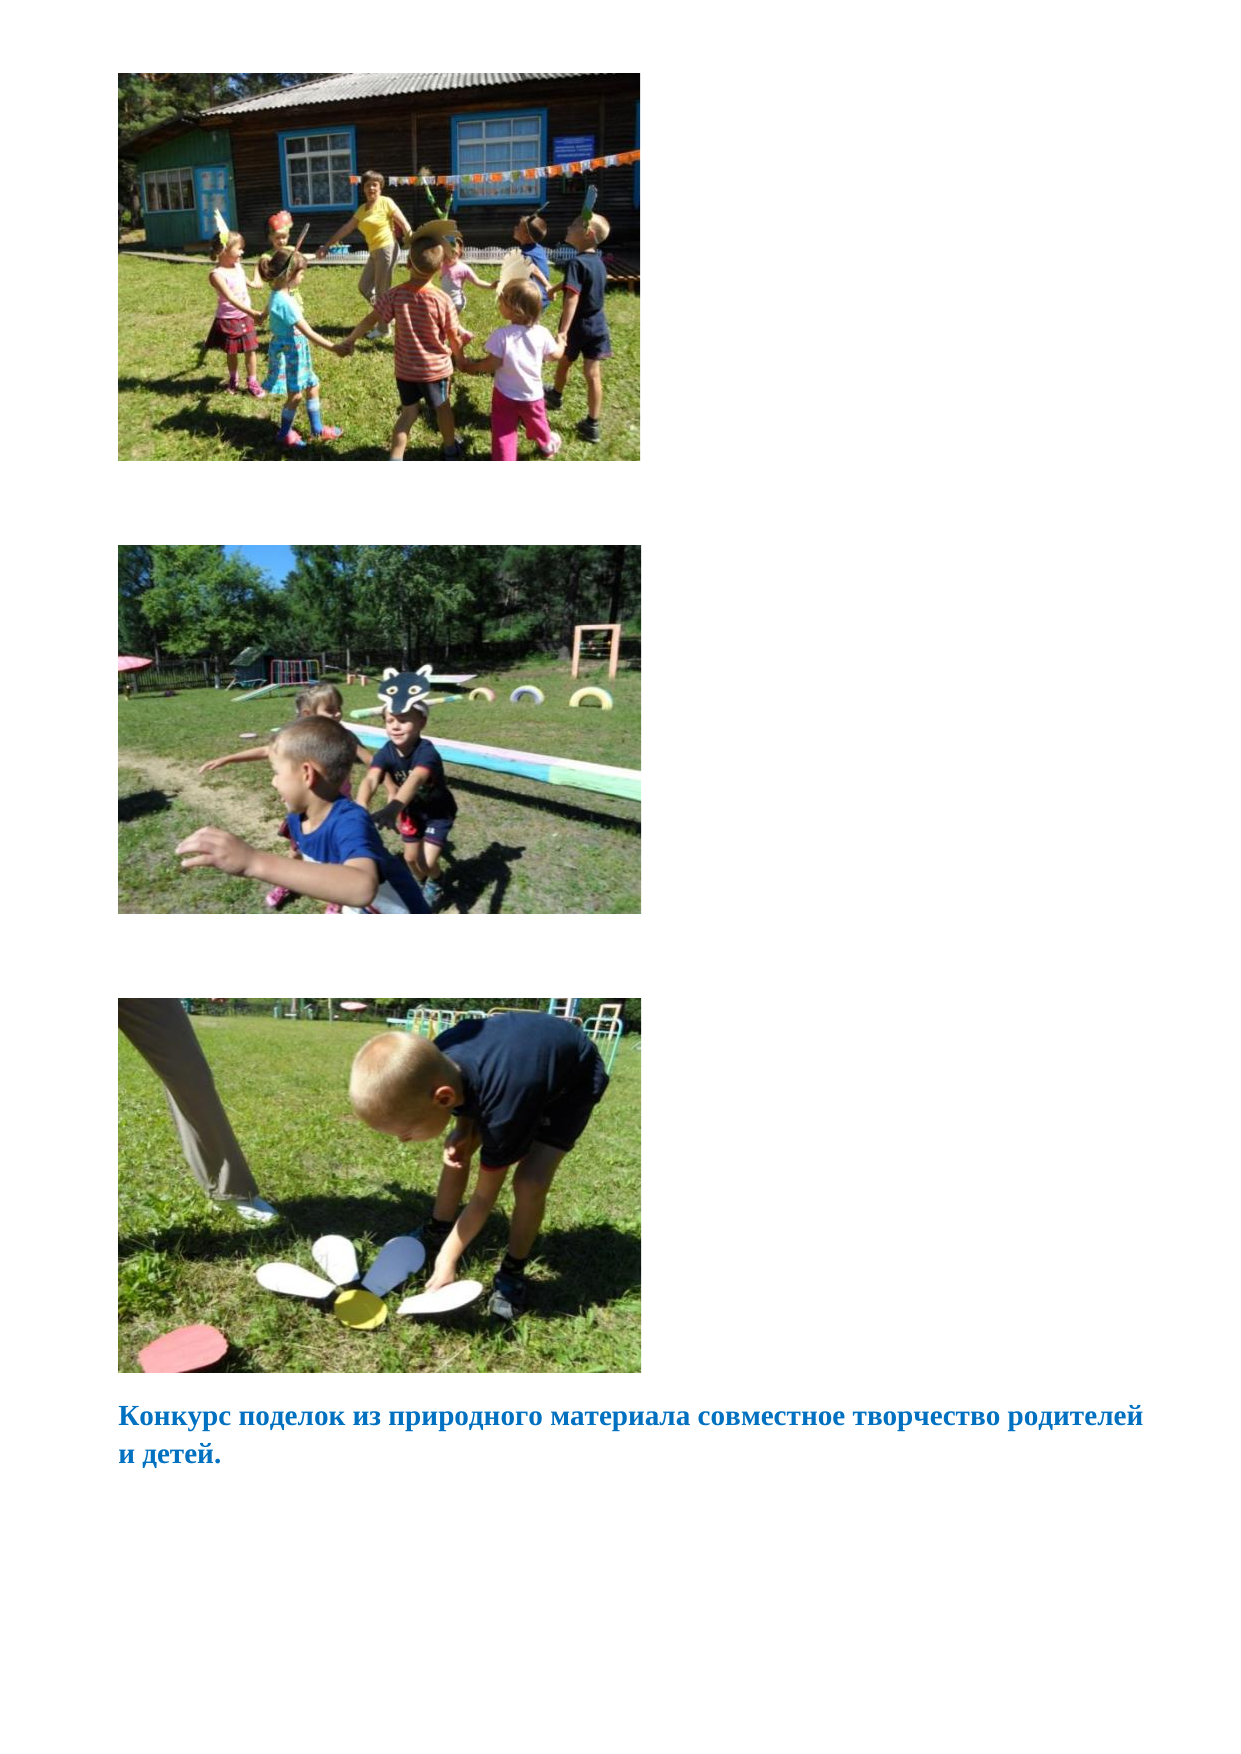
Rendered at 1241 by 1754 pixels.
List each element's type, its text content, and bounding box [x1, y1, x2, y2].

picture [118, 545, 642, 914]
picture [118, 998, 642, 1373]
picture [118, 73, 640, 461]
text Конкурс поделок из природного материала совместное творчество родителей и детей. [118, 1398, 1152, 1470]
